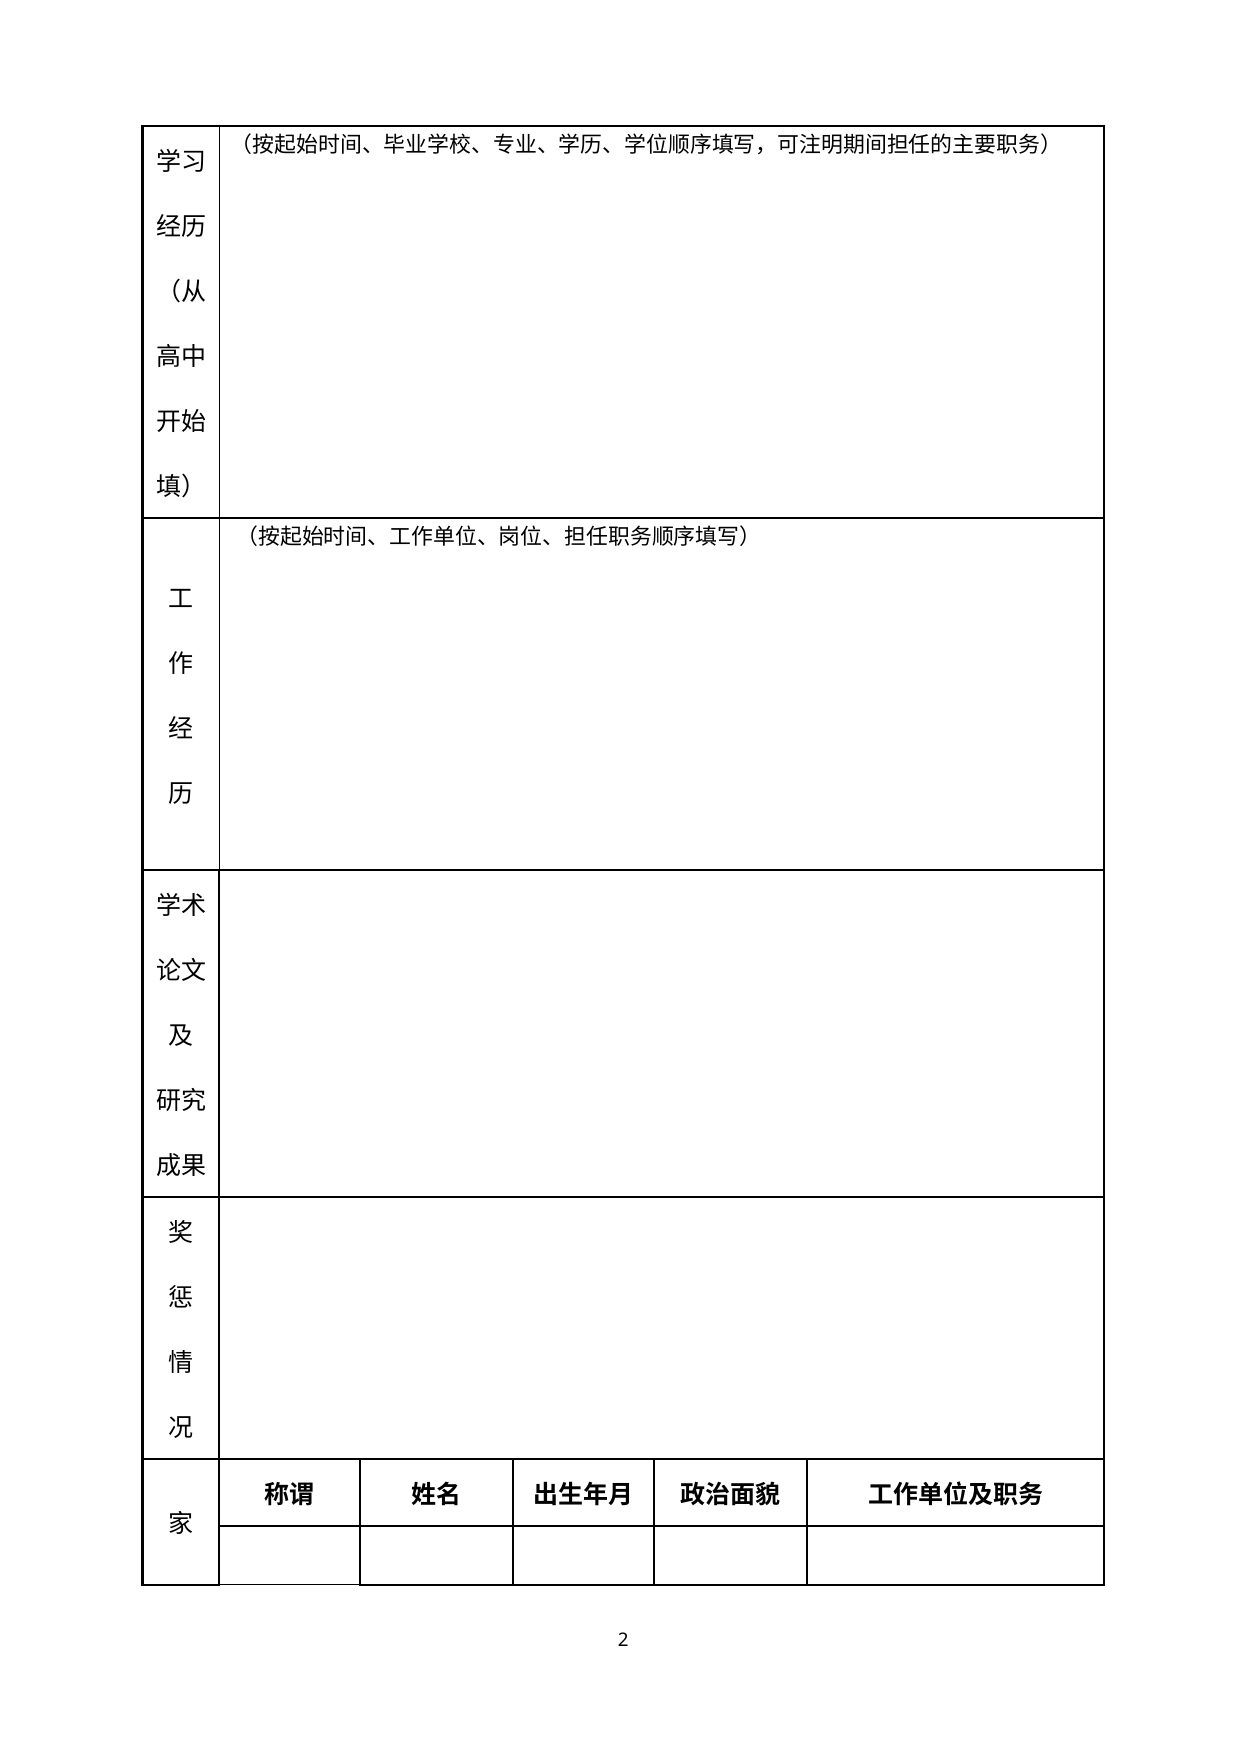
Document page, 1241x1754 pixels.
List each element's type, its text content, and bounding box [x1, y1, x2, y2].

table_cell [220, 1198, 1103, 1458]
table_cell （按起始时间、工作单位、岗位、担任职务顺序填写） [220, 519, 1103, 869]
table_cell 政治面貌 [655, 1460, 806, 1525]
table_cell [655, 1527, 806, 1584]
table_cell 称谓 [220, 1460, 359, 1525]
table_cell [514, 1527, 653, 1584]
table_cell 出生年月 [514, 1460, 653, 1525]
table_cell 学习 经历 （从高中开始填） [144, 127, 219, 517]
table_cell （按起始时间、毕业学校、专业、学历、学位顺序填写，可注明期间担任的主要职务） [220, 127, 1103, 517]
table_cell [220, 871, 1103, 1196]
table_cell 家 庭成 员及 主要 社会 关系 [144, 1460, 218, 1584]
table_cell 工 作 经 历 [144, 519, 219, 869]
table_cell [220, 1527, 359, 1584]
table_cell [361, 1527, 512, 1584]
table_cell [808, 1527, 1103, 1584]
table_cell 姓名 [361, 1460, 512, 1525]
table_cell 工作单位及职务 [808, 1460, 1103, 1525]
table_cell 奖 惩 情 况 [144, 1198, 218, 1458]
table_cell 学术论文及 研究成果 [144, 871, 218, 1196]
